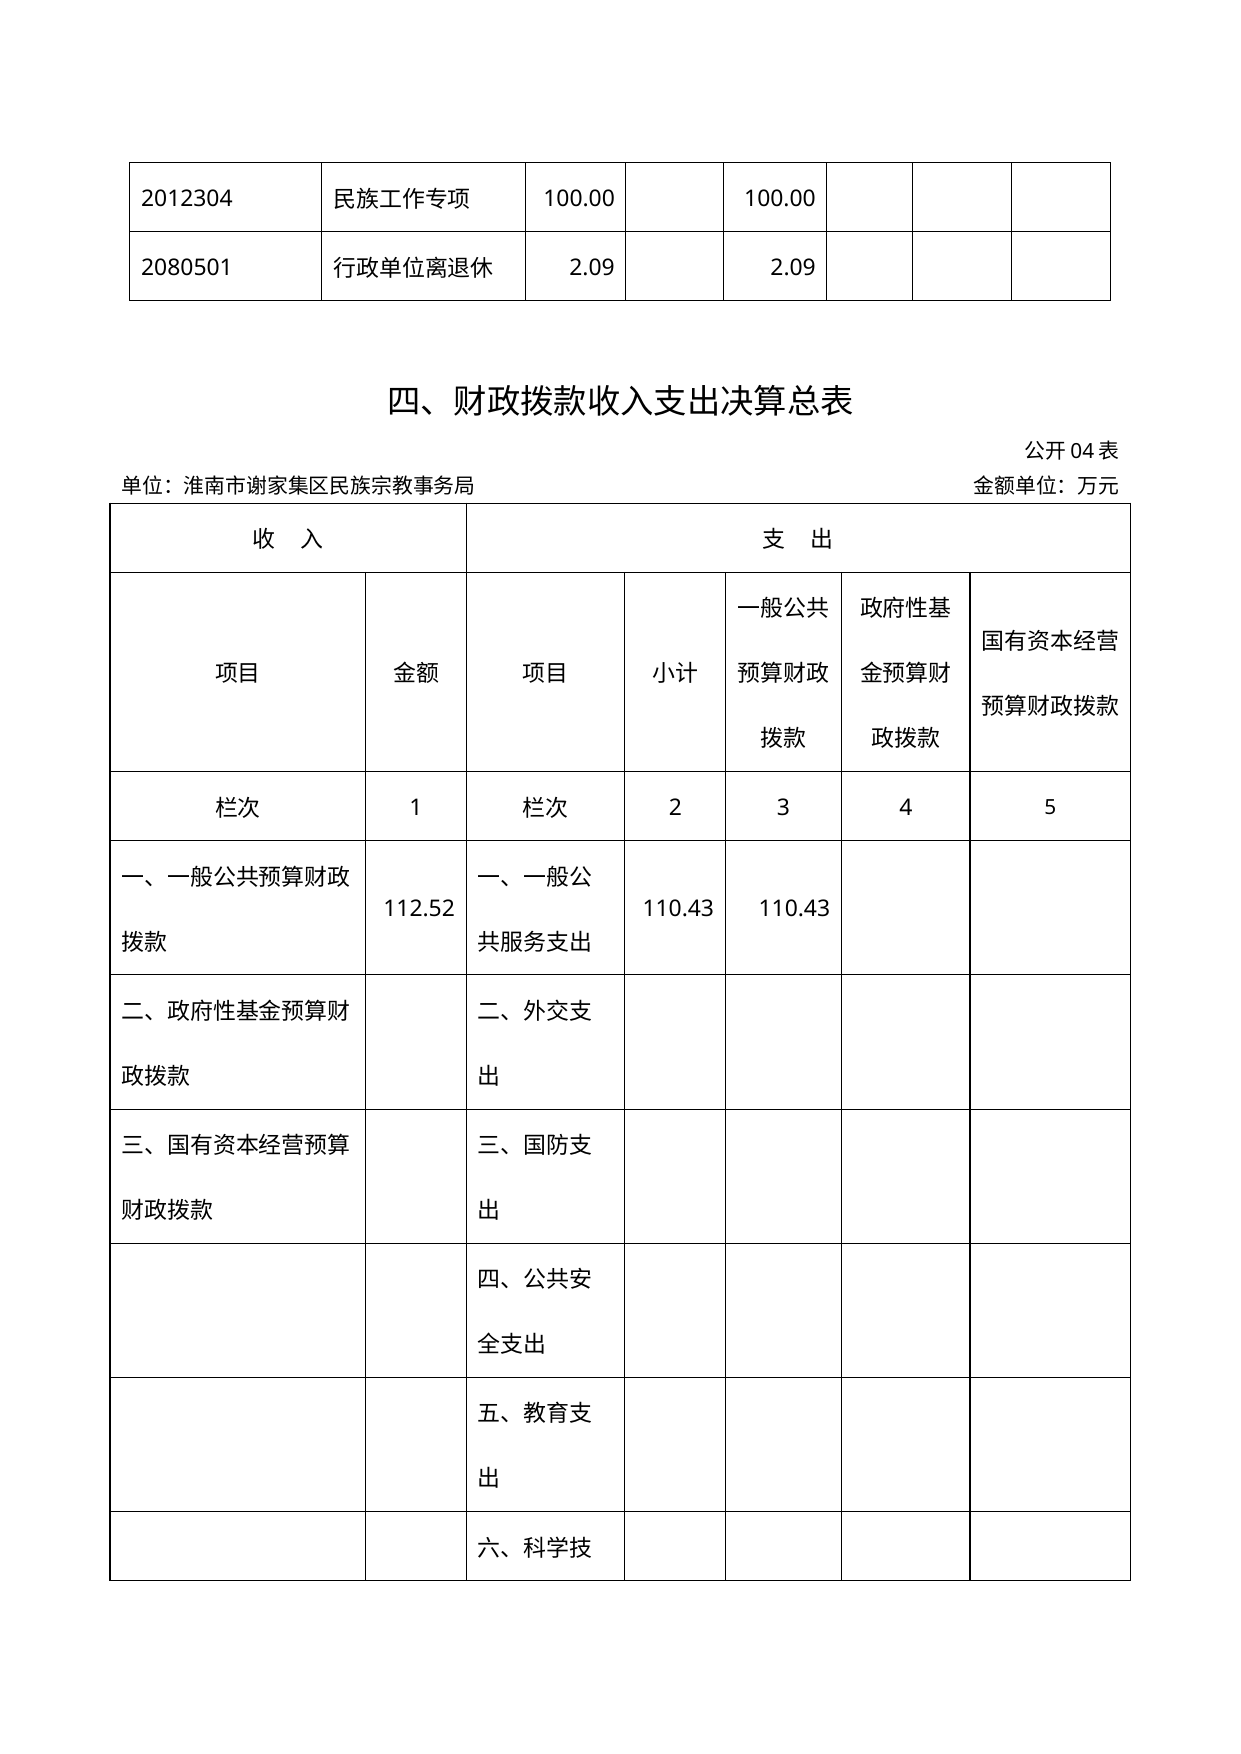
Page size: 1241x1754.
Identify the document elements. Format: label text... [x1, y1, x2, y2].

table_cell [827, 163, 912, 231]
table_cell 二、政府性基金预算财政拨款 [111, 975, 365, 1108]
table_cell 一、一般公共预算财政拨款 [111, 841, 365, 974]
table_cell [625, 1512, 725, 1580]
table_cell [842, 1244, 969, 1377]
table_cell 单位：淮南市谢家集区民族宗教事务局 [110, 467, 666, 503]
table_cell 4 [842, 772, 969, 840]
table_cell [971, 841, 1130, 974]
table_cell [366, 1378, 466, 1511]
table_cell [625, 1244, 725, 1377]
table_cell 五、教育支出 [467, 1378, 624, 1511]
table_cell [366, 1244, 466, 1377]
table_cell [726, 1512, 841, 1580]
table_cell 100.00 [724, 163, 826, 231]
table_cell [971, 1512, 1130, 1580]
table_cell [726, 1244, 841, 1377]
table_cell [366, 975, 466, 1108]
text 四、财政拨款收入支出决算总表 [187, 366, 1053, 431]
table_cell 一般公共预算财政拨款 [726, 573, 841, 771]
table_cell 2.09 [526, 232, 625, 300]
table_cell 5 [971, 772, 1130, 840]
table_cell 金额单位：万元 [666, 467, 1130, 503]
table_cell 110.43 [726, 841, 841, 974]
table_cell [625, 975, 725, 1108]
table_cell 100.00 [526, 163, 625, 231]
table_cell [726, 975, 841, 1108]
table_cell [1012, 232, 1110, 300]
table_cell 1 [366, 772, 466, 840]
table_cell [913, 163, 1011, 231]
table_cell 小计 [625, 573, 725, 771]
table_cell [111, 1378, 365, 1511]
table_cell 收 入 [111, 504, 466, 572]
table_cell 栏次 [111, 772, 365, 840]
table_cell [366, 1110, 466, 1243]
table_cell [842, 1512, 969, 1580]
table_cell 项目 [111, 573, 365, 771]
table_cell 2012304 [130, 163, 321, 231]
table_cell 一、一般公共服务支出 [467, 841, 624, 974]
table_cell [111, 1244, 365, 1377]
table_cell 金额 [366, 573, 466, 771]
table_cell [726, 1378, 841, 1511]
table_cell [111, 1512, 365, 1580]
table_cell 2 [625, 772, 725, 840]
table_cell [625, 1378, 725, 1511]
table_cell 3 [726, 772, 841, 840]
table_cell 政府性基金预算财政拨款 [842, 573, 969, 771]
table_cell 支 出 [467, 504, 1130, 572]
table_cell [913, 232, 1011, 300]
table_cell 项目 [467, 573, 624, 771]
table_cell [971, 1244, 1130, 1377]
table_cell [842, 1378, 969, 1511]
table_cell [726, 1110, 841, 1243]
table_cell 2.09 [724, 232, 826, 300]
table_cell 110.43 [625, 841, 725, 974]
table_cell 三、国防支出 [467, 1110, 624, 1243]
table_cell 四、公共安全支出 [467, 1244, 624, 1377]
table_cell [971, 1378, 1130, 1511]
table_cell [842, 1110, 969, 1243]
table_cell [971, 1110, 1130, 1243]
table_cell 二、外交支出 [467, 975, 624, 1108]
table_header 公开04表 [110, 431, 1130, 467]
table_cell [625, 1110, 725, 1243]
table_cell [842, 975, 969, 1108]
table_cell 2080501 [130, 232, 321, 300]
table_cell [827, 232, 912, 300]
table_cell [626, 163, 723, 231]
table_cell [971, 975, 1130, 1108]
table_cell 行政单位离退休 [322, 232, 525, 300]
table_cell [1012, 163, 1110, 231]
table_cell [842, 841, 969, 974]
table_cell 六、科学技术支出 [467, 1512, 624, 1580]
table_cell 三、国有资本经营预算财政拨款 [111, 1110, 365, 1243]
table_cell [626, 232, 723, 300]
table_cell 栏次 [467, 772, 624, 840]
table_cell [366, 1512, 466, 1580]
table_cell 112.52 [366, 841, 466, 974]
table_cell 民族工作专项 [322, 163, 525, 231]
table_cell 国有资本经营预算财政拨款 [971, 573, 1130, 771]
